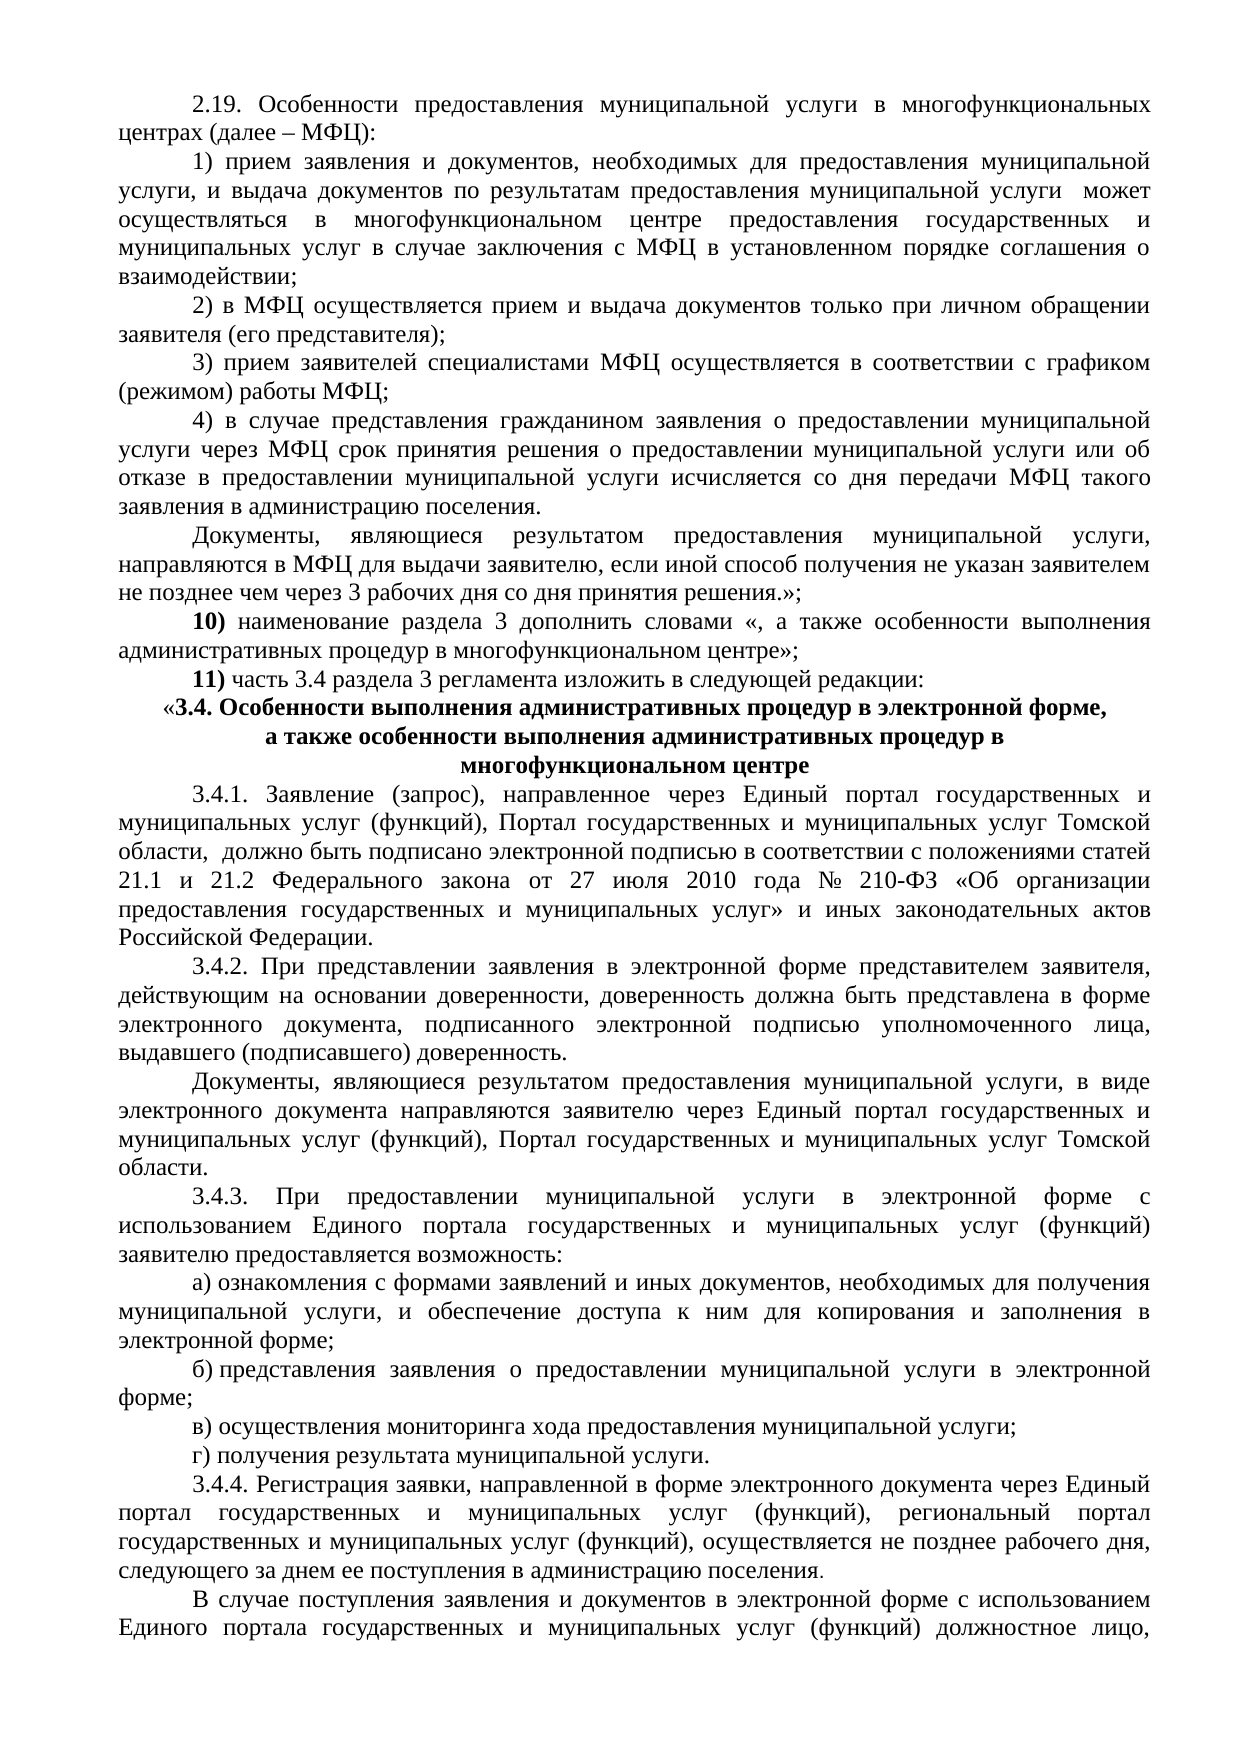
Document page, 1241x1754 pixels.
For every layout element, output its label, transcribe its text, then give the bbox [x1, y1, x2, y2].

text а) ознакомления с формами заявлений и иных документов, необходимых для получения муниципальной услуги, и обеспечение доступа к ним для копирования и заполнения в электронной форме; [118, 1267, 1152, 1354]
list 3) прием заявителей специалистами МФЦ осуществляется в соответствии с графиком (режимом) работы МФЦ; [118, 347, 1152, 405]
list 10) наименование раздела 3 дополнить словами «, а также особенности выполнения административных процедур в многофункциональном центре»; [118, 606, 1152, 664]
list Документы, являющиеся результатом предоставления муниципальной услуги, направляются в МФЦ для выдачи заявителю, если иной способ получения не указан заявителем не позднее чем через 3 рабочих дня со дня принятия решения.»; [118, 520, 1152, 606]
text б) представления заявления о предоставлении муниципальной услуги в электронной форме; [118, 1354, 1152, 1411]
text 3.4.3. При предоставлении муниципальной услуги в электронной форме с использованием Единого портала государственных и муниципальных услуг (функций) заявителю предоставляется возможность: [118, 1181, 1152, 1267]
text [118, 1584, 1152, 1641]
text в) осуществления мониторинга хода предоставления муниципальной услуги; [118, 1411, 1152, 1440]
list 4) в случае представления гражданином заявления о предоставлении муниципальной услуги через МФЦ срок принятия решения о предоставлении муниципальной услуги или об отказе в предоставлении муниципальной услуги исчисляется со дня передачи МФЦ такого заявления в администрацию поселения. [118, 405, 1152, 520]
text а также особенности выполнения административных процедур в [118, 721, 1152, 750]
text 3.4.1. Заявление (запрос), направленное через Единый портал государственных и муниципальных услуг (функций), Портал государственных и муниципальных услуг Томской области, должно быть подписано электронной подписью в соответствии с положениями статей 21.1 и 21.2 Федерального закона от 27 июля 2010 года № 210-ФЗ «Об организации предоставления государственных и муниципальных услуг» и иных законодательных актов Российской Федерации. [118, 779, 1152, 951]
text многофункциональном центре [118, 750, 1152, 779]
text Документы, являющиеся результатом предоставления муниципальной услуги, в виде электронного документа направляются заявителю через Единый портал государственных и муниципальных услуг (функций), Портал государственных и муниципальных услуг Томской области. [118, 1066, 1152, 1181]
text 3.4.4. Регистрация заявки, направленной в форме электронного документа через Единый портал государственных и муниципальных услуг (функций), региональный портал государственных и муниципальных услуг (функций), осуществляется не позднее рабочего дня, следующего за днем ее поступления в администрацию поселения. [118, 1469, 1152, 1584]
list 2) в МФЦ осуществляется прием и выдача документов только при личном обращении заявителя (его представителя); [118, 290, 1152, 347]
text 11) часть 3.4 раздела 3 регламента изложить в следующей редакции: [118, 664, 1152, 692]
text 3.4.2. При представлении заявления в электронной форме представителем заявителя, действующим на основании доверенности, доверенность должна быть представлена в форме электронного документа, подписанного электронной подписью уполномоченного лица, выдавшего (подписавшего) доверенность. [118, 951, 1152, 1066]
text «3.4. Особенности выполнения административных процедур в электронной форме, [118, 692, 1152, 721]
text 2.19. Особенности предоставления муниципальной услуги в многофункциональных центрах (далее – МФЦ): [118, 89, 1152, 146]
text г) получения результата муниципальной услуги. [118, 1440, 1152, 1469]
text 1) прием заявления и документов, необходимых для предоставления муниципальной услуги, и выдача документов по результатам предоставления муниципальной услуги может осуществляться в многофункциональном центре предоставления государственных и муниципальных услуг в случае заключения с МФЦ в установленном порядке соглашения о взаимодействии; [118, 146, 1152, 290]
